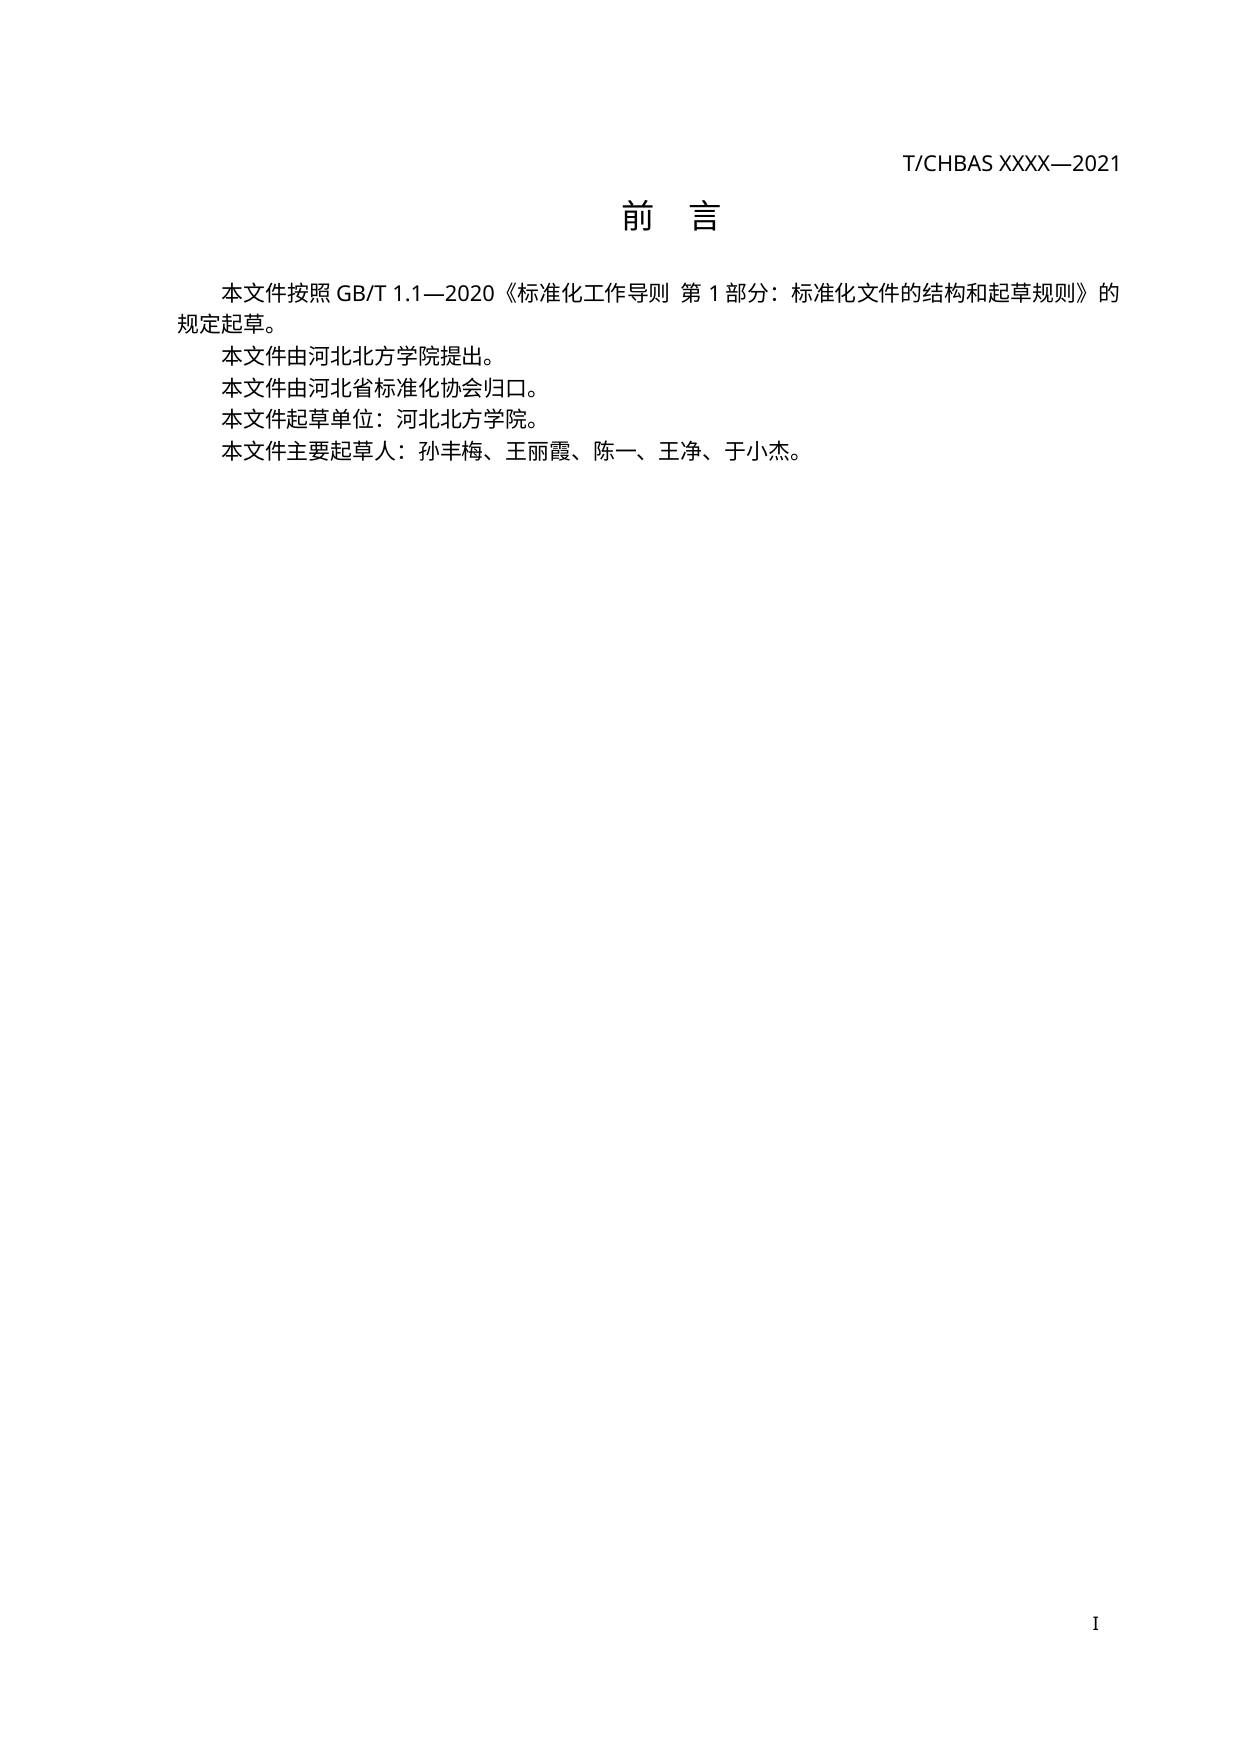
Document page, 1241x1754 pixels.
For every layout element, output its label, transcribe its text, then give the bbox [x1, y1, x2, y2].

text 本文件由河北北方学院提出。 [177, 339, 1122, 371]
text 本文件起草单位：河北北方学院。 [177, 402, 1122, 434]
text 本文件主要起草人：孙丰梅、王丽霞、陈一、王净、于小杰。 [177, 434, 1122, 466]
text 本文件由河北省标准化协会归口。 [177, 371, 1122, 402]
text 本文件按照GB/T 1.1—2020《标准化工作导则 第1部分：标准化文件的结构和起草规则》的规定起草。 [177, 276, 1122, 339]
text 前言 [177, 190, 1122, 238]
